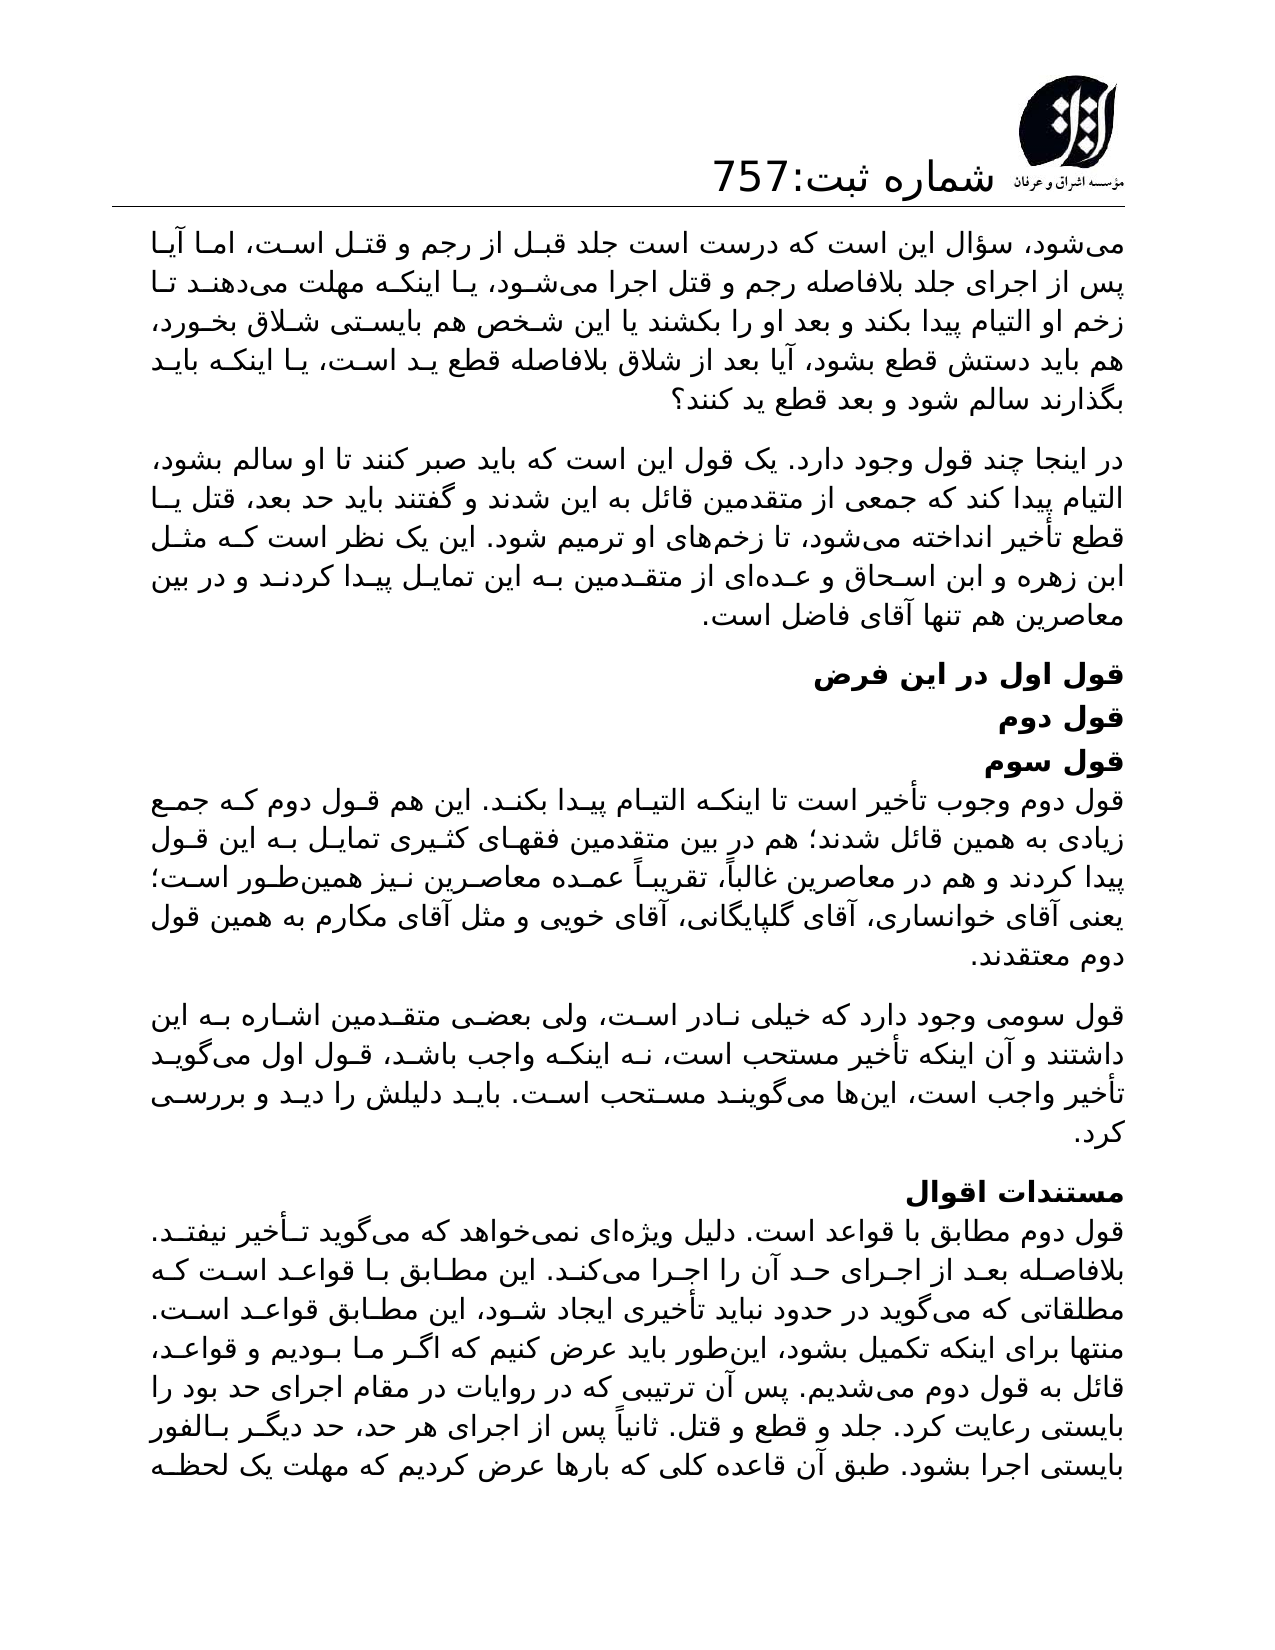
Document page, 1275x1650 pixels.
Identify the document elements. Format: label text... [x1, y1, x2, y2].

subtitle مستندات اقوال [150, 1175, 1125, 1209]
text قول سومی وجود دارد که خیلی نادر است، ولی بعضی متقدمین اشاره به این داشتند و آن اینکه تأخیر مستحب است، نه اینکه واجب باشد، قول اول می‌گوید تأخیر واجب است، این‌ها می‌گویند مستحب است. باید دلیلش را دید و بررسی کرد. [150, 998, 1125, 1149]
subtitle قول دوم [150, 701, 1125, 735]
text در اینجا چند قول وجود دارد. یک قول این است که باید صبر کنند تا او سالم بشود، التیام پیدا کند که جمعی از متقدمین قائل به این شدند و گفتند باید حد بعد، قتل یا قطع تأخیر انداخته می‌شود، تا زخم‌های او ترمیم شود. این یک نظر است که مثل ابن زهره و ابن اسحاق و عده‌ای از متقدمین به این تمایل پیدا کردند و در بین معاصرین هم تنها آقای فاضل است. [150, 442, 1125, 632]
subtitle قول اول در این فرض [150, 658, 1125, 692]
subtitle قول سوم [150, 744, 1125, 778]
text قول دوم وجوب تأخیر است تا اینکه التیام پیدا بکند. این هم قول دوم که جمع زیادی به همین قائل شدند؛ هم در بین متقدمین فقهای کثیری تمایل به این قول پیدا کردند و هم در معاصرین غالباً، تقریباً عمده معاصرین نیز همین‌طور است؛ یعنی آقای خوانساری، آقای گلپایگانی، آقای خویی و مثل آقای مکارم به همین قول دوم معتقدند. [150, 783, 1125, 973]
picture [1010, 75, 1125, 192]
